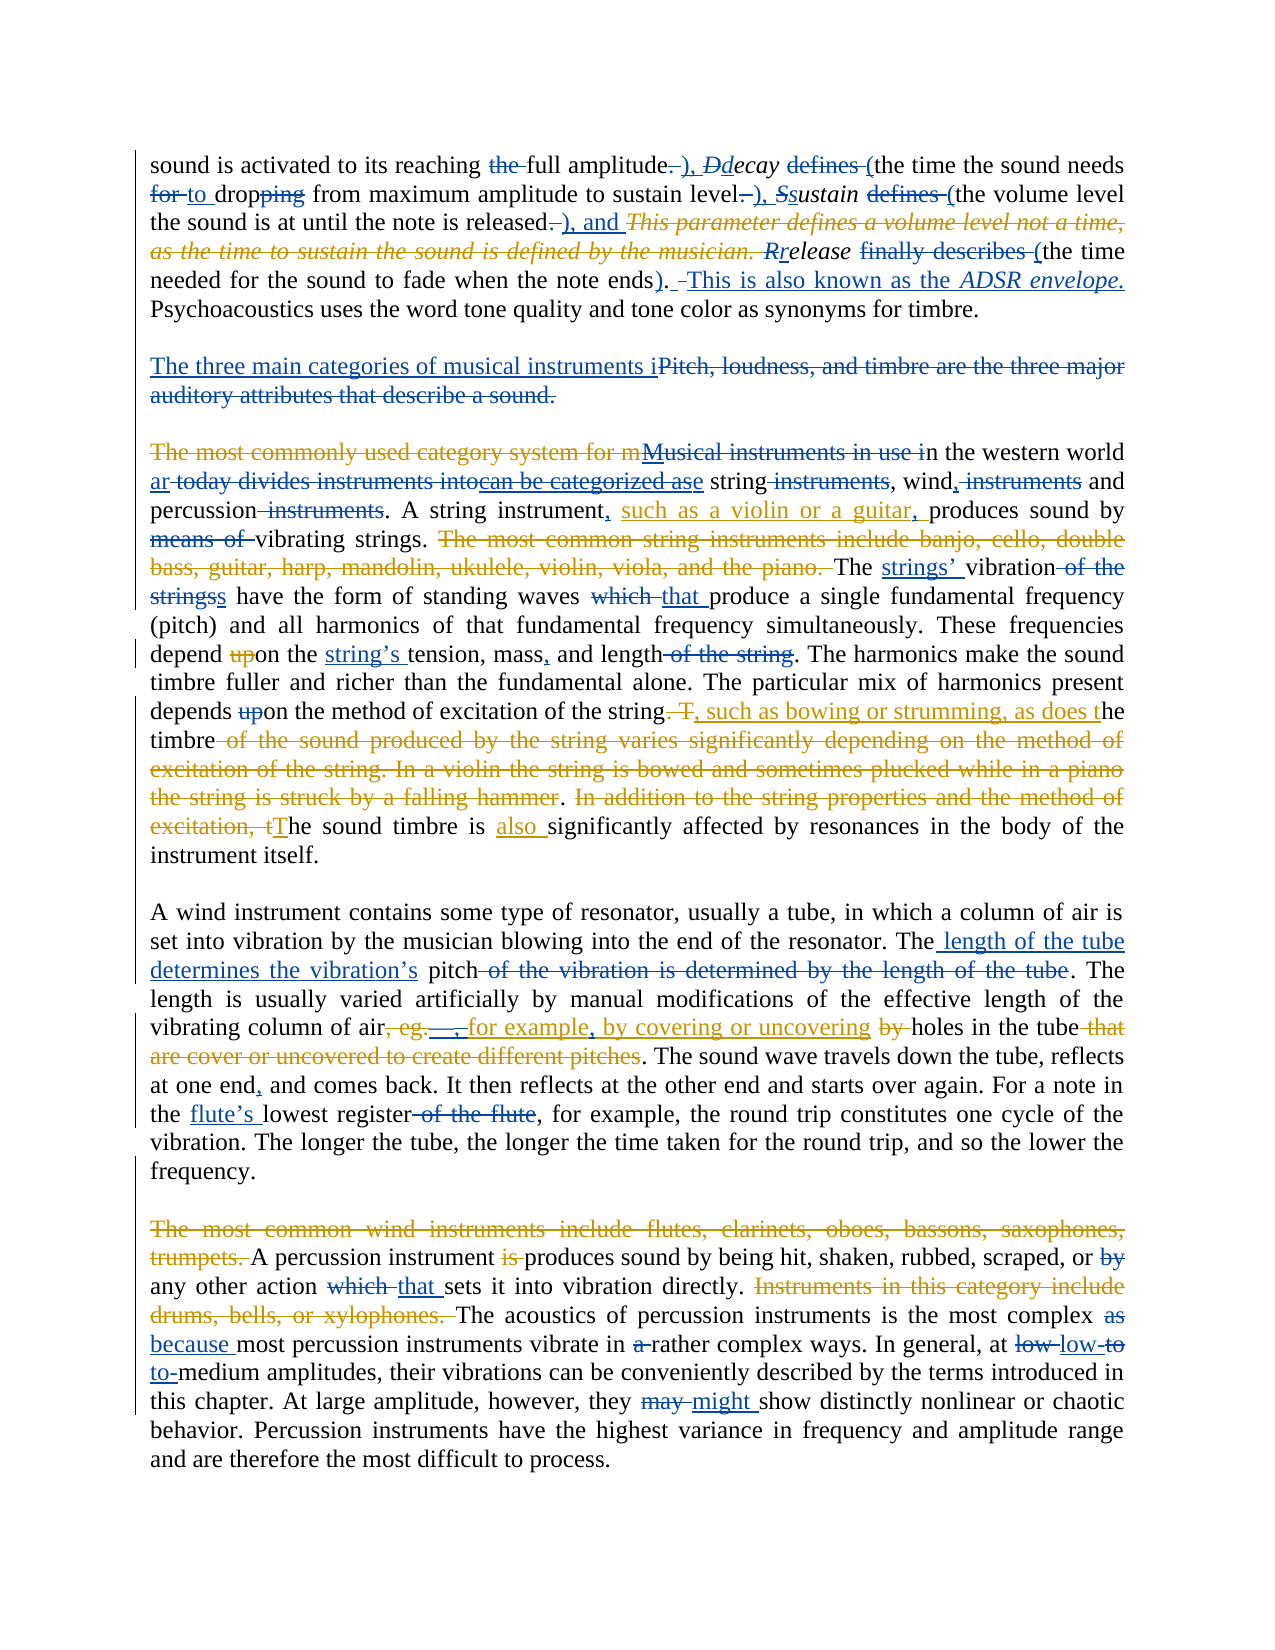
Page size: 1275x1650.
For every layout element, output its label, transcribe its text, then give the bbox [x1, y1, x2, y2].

list A wind instrument contains some type of resonator, usually a tube, in which a column of air is set into vibration by the musician blowing into the end of the resonator. The pitch. The length is usually varied artificially by manual modifications of the effective length of the vibrating column of air holes in the tube. The sound wave travels down the tube, reflects at one end and comes back. It then reflects at the other end and starts over again. For a note in the lowest register, for example, the round trip constitutes one cycle of the vibration. The longer the tube, the longer the time taken for the round trip, and so the lower the frequency. [150, 897, 1125, 1185]
list A percussion instrument produces sound by being hit, shaken, rubbed, scraped, or any other action sets it into vibration directly. The acoustics of percussion instruments is the most complex most percussion instruments vibrate in rather complex ways. In general, at medium amplitudes, their vibrations can be conveniently described by the terms introduced in this chapter. At large amplitude, however, they show distinctly nonlinear or chaotic behavior. Percussion instruments have the highest variance in frequency and amplitude range and are therefore the most difficult to process. [150, 1231, 1125, 1472]
text n the western world string, wind and percussion. A string instrument produces sound by vibrating strings. The vibration have the form of standing waves produce a single fundamental frequency (pitch) and all harmonics of that fundamental frequency simultaneously. These frequencies depend on the tension, mass and length. The harmonics make the sound timbre fuller and richer than the fundamental alone. The particular mix of harmonics present depends on the method of excitation of the stringhe timbre. he sound timbre is significantly affected by resonances in the body of the instrument itself. [150, 437, 1125, 869]
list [150, 150, 1125, 322]
